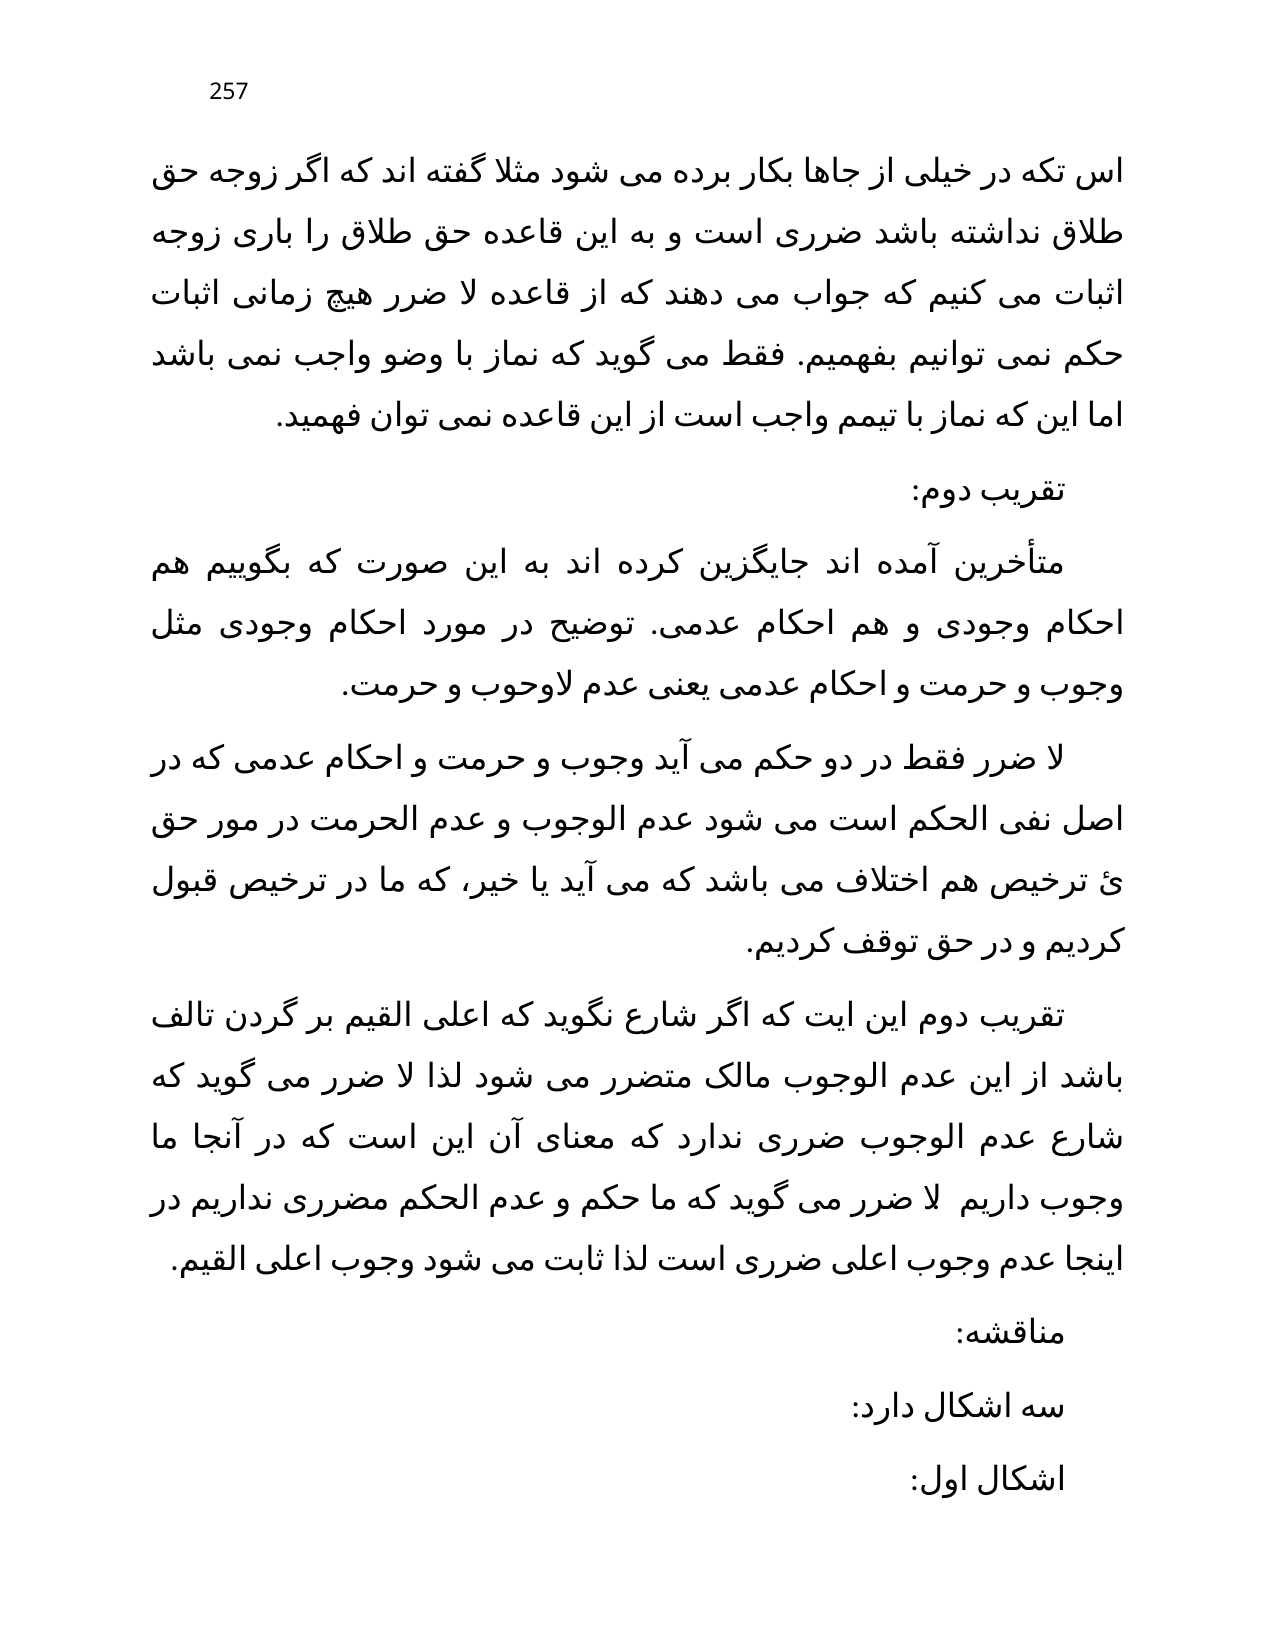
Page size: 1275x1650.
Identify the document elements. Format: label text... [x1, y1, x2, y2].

text متأخرین آمده اند جایگزین کرده اند به این صورت که بگوییم هم احکام وجودی و هم احکام عدمی. توضیح در مورد احکام وجودی مثل وجوب و حرمت و احکام عدمی یعنی عدم لاوحوب و حرمت. [150, 541, 1125, 704]
text لا ضرر فقط در دو حکم می آید وجوب و حرمت و احکام عدمی که در اصل نفی الحکم است می شود عدم الوجوب و عدم الحرمت در مور حق ئ ترخیص هم اختلاف می باشد که می آید یا خیر، که ما در ترخیص قبول کردیم و در حق توقف کردیم. [150, 737, 1125, 961]
text تقریب دوم: [150, 468, 1125, 508]
text تقریب دوم این ایت که اگر شارع نگوید که اعلی القیم بر گردن تالف باشد از این عدم الوجوب مالک متضرر می شود لذا لا ضرر می گوید که شارع عدم الوجوب ضرری ندارد که معنای آن این است که در آنجا ما وجوب داریم. لا ضرر می گوید که ما حکم و عدم الحکم مضرری نداریم در اینجا عدم وجوب اعلی ضرری است لذا ثابت می شود وجوب اعلی القیم. [150, 993, 1125, 1278]
text سه اشکال دارد: [150, 1385, 1125, 1426]
text اشکال اول: [150, 1458, 1125, 1499]
text مناقشه: [150, 1311, 1125, 1352]
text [150, 150, 1125, 435]
